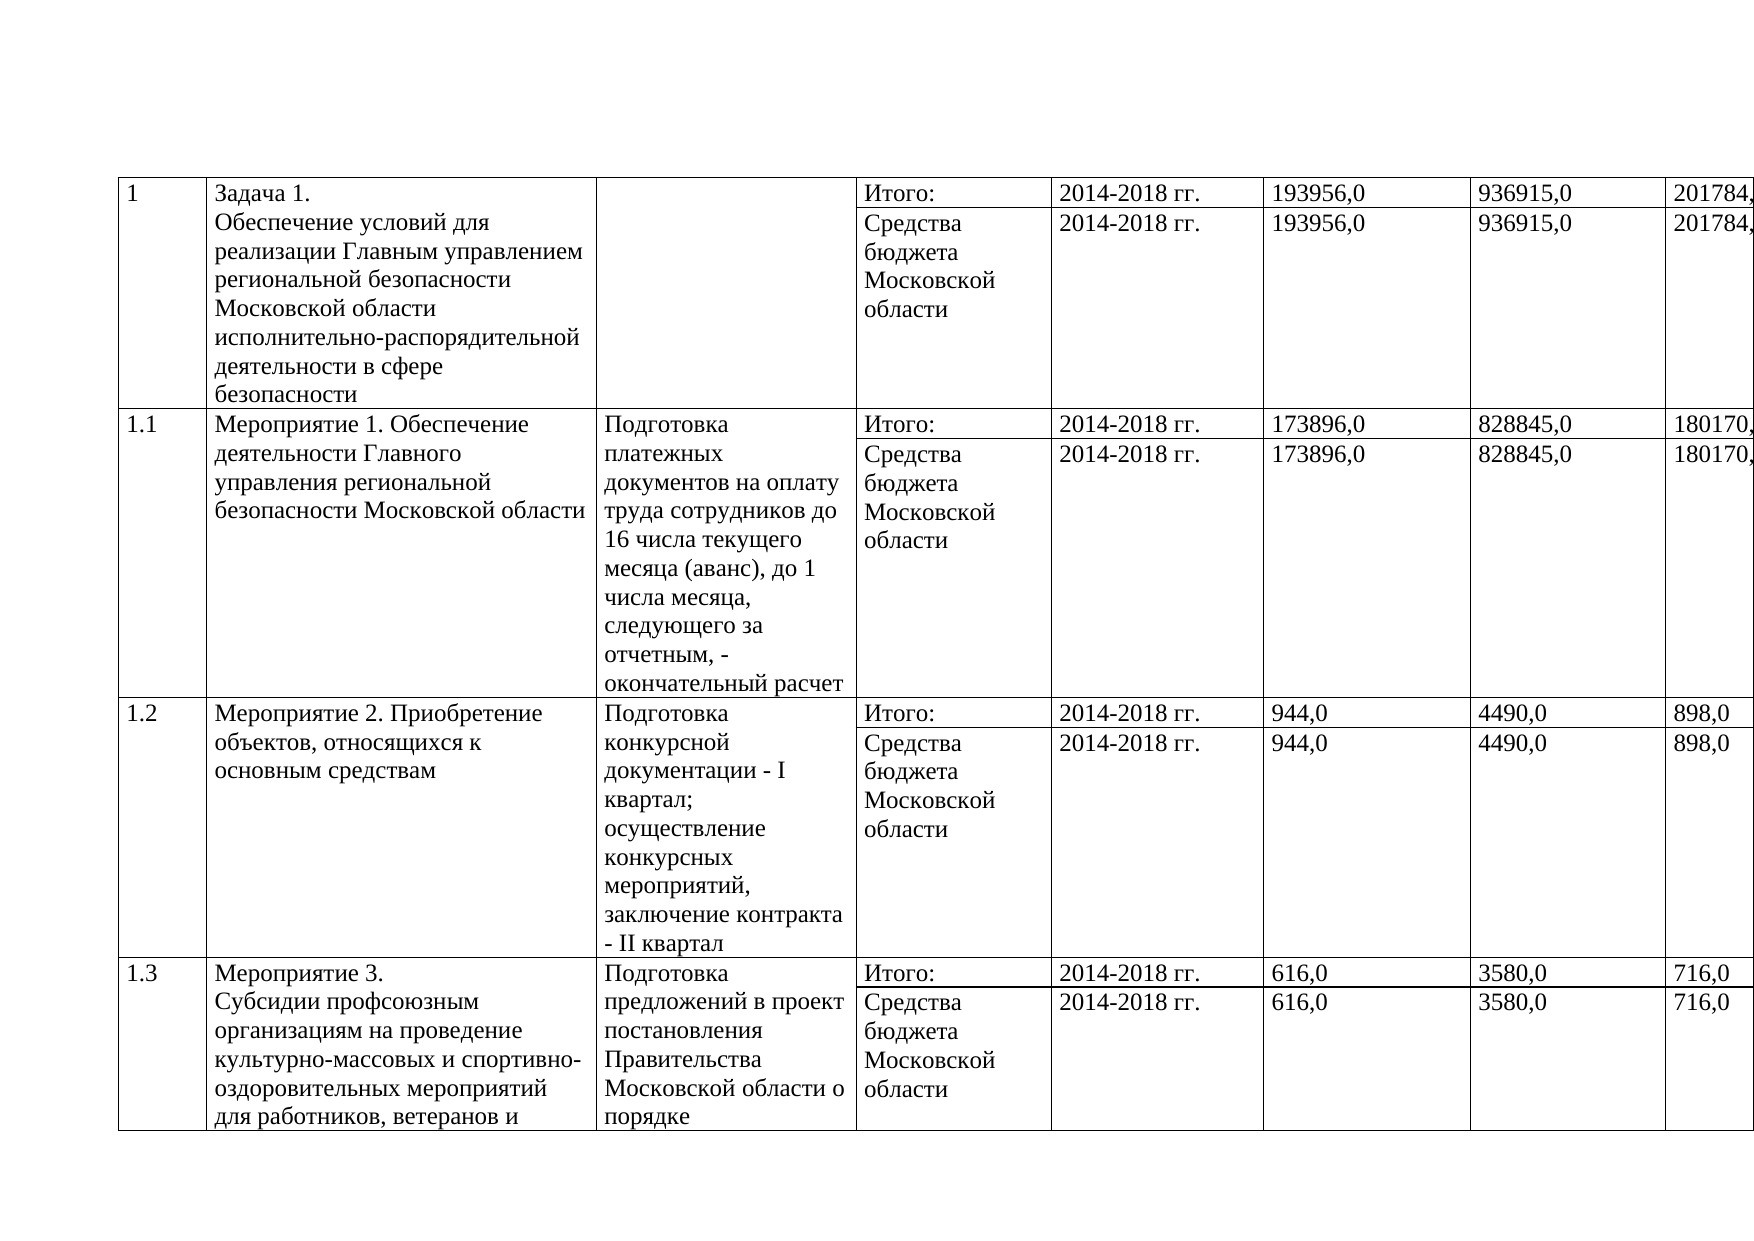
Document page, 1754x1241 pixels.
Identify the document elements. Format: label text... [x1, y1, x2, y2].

table_cell Подготовка предложений в проект постановления Правительства Московской области о порядке предоставления субсидий в текущем году [597, 958, 856, 1130]
table_cell 944,0 [1264, 698, 1470, 727]
table_cell 193956,0 [1264, 178, 1470, 207]
table_cell Мероприятие 2. Приобретение объектов, относящихся к основным средствам [207, 698, 596, 957]
table_cell Средства бюджета Московской области [857, 208, 1051, 408]
table_cell 944,0 [1264, 728, 1470, 957]
table_cell 180170,0 [1666, 439, 1753, 697]
table_cell 2014-2018 гг. [1052, 988, 1263, 1130]
table_cell 1 [119, 178, 206, 408]
table_cell 2014-2018 гг. [1052, 178, 1263, 207]
table_cell Подготовка платежных документов на оплату труда сотрудников до 16 числа текущего месяца (аванс), до 1 числа месяца, следующего за отчетным, - окончательный расчет [597, 409, 856, 697]
table_cell 193956,0 [1264, 208, 1470, 408]
table_cell 3580,0 [1471, 958, 1665, 986]
table_cell 2014-2018 гг. [1052, 208, 1263, 408]
table_cell Итого: [857, 178, 1051, 207]
table_cell 4490,0 [1471, 728, 1665, 957]
table_cell 616,0 [1264, 988, 1470, 1130]
table_cell 716,0 [1666, 988, 1753, 1130]
table_cell 1.2 [119, 698, 206, 957]
table_cell Мероприятие 3. Субсидии профсоюзным организациям на проведение культурно-массовых и спортивно-оздоровительных мероприятий для работников, ветеранов и пенсионеров органов государственной власти Московской области и членов семей, а также на мероприятия по организации оздоровительной кампании детей указанных работников [207, 958, 596, 1130]
table_cell 2014-2018 гг. [1052, 698, 1263, 727]
table_cell 4490,0 [1471, 698, 1665, 727]
table_cell Средства бюджета Московской области [857, 439, 1051, 697]
table_cell 201784,0 [1666, 178, 1753, 207]
table_cell Средства бюджета Московской области [857, 728, 1051, 957]
table_cell 3580,0 [1471, 988, 1665, 1130]
table_cell [597, 178, 856, 408]
table_cell Итого: [857, 698, 1051, 727]
table_cell 828845,0 [1471, 409, 1665, 438]
table_cell 936915,0 [1471, 208, 1665, 408]
table_cell 898,0 [1666, 728, 1753, 957]
table_cell 2014-2018 гг. [1052, 728, 1263, 957]
table_cell 898,0 [1666, 698, 1753, 727]
table_cell 1.3 [119, 958, 206, 1130]
table_cell 173896,0 [1264, 409, 1470, 438]
table_cell 1.1 [119, 409, 206, 697]
table_cell 936915,0 [1471, 178, 1665, 207]
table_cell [857, 988, 1051, 1130]
table_cell Задача 1. Обеспечение условий для реализации Главным управлением региональной безопасности Московской области исполнительно-распорядительной деятельности в сфере безопасности [207, 178, 596, 408]
table_cell Итого: [857, 958, 1051, 986]
table_cell Подготовка конкурсной документации - I квартал; осуществление конкурсных мероприятий, заключение контракта - II квартал [597, 698, 856, 957]
table_cell Итого: [857, 409, 1051, 438]
table_cell 2014-2018 гг. [1052, 409, 1263, 438]
table_cell Мероприятие 1. Обеспечение деятельности Главного управления региональной безопасности Московской области [207, 409, 596, 697]
table_cell 828845,0 [1471, 439, 1665, 697]
table_cell 616,0 [1264, 958, 1470, 986]
table_cell 201784,0 [1666, 208, 1753, 408]
table_cell 2014-2018 гг. [1052, 439, 1263, 697]
table_cell 2014-2018 гг. [1052, 958, 1263, 986]
table_cell 716,0 [1666, 958, 1753, 986]
table_cell 180170,0 [1666, 409, 1753, 438]
table_cell 173896,0 [1264, 439, 1470, 697]
